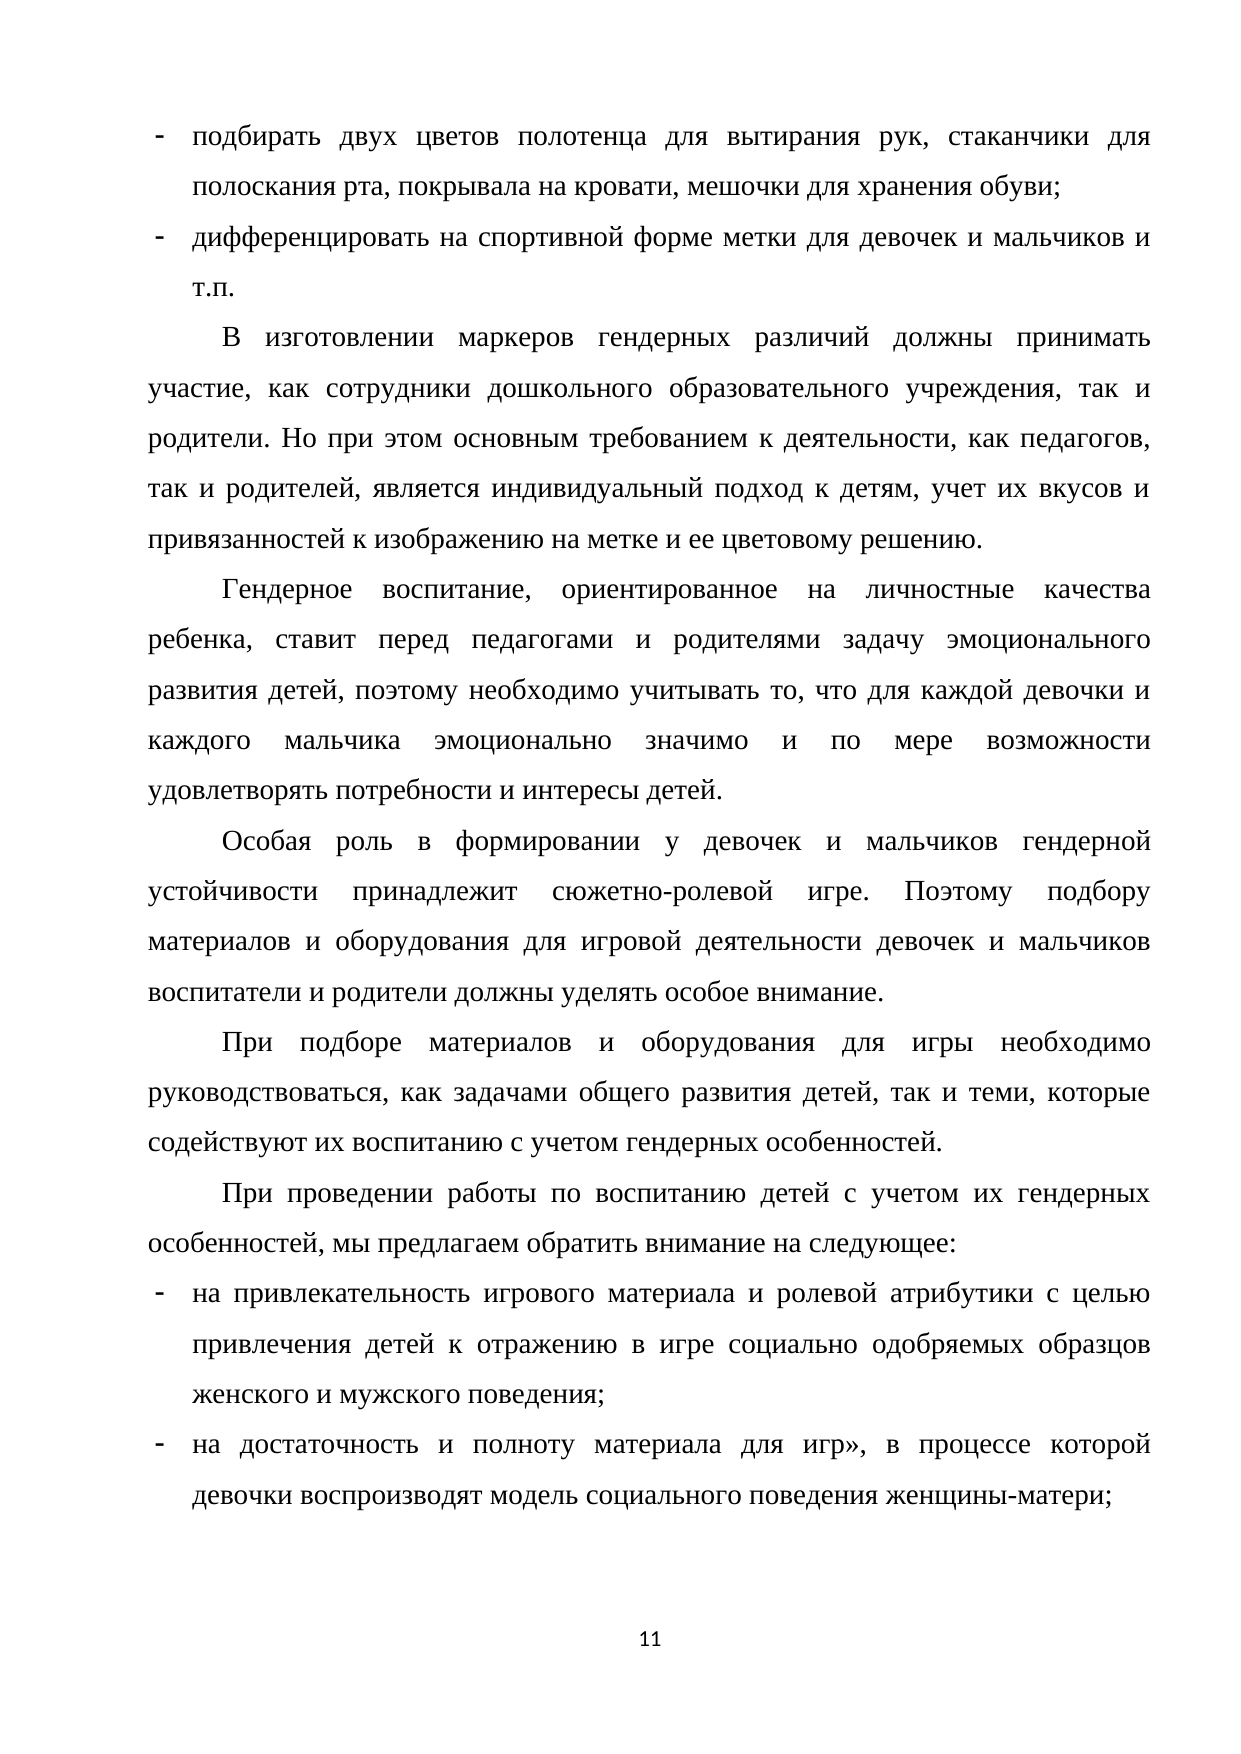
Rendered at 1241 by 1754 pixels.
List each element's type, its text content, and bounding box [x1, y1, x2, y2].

list При проведении работы по воспитанию детей с учетом их гендерных особенностей, мы предлагаем обратить внимание на следующее: [148, 1175, 1152, 1259]
list При подборе материалов и оборудования для игры необходимо руководствоваться, как задачами общего развития детей, так и теми, которые содействуют их воспитанию с учетом гендерных особенностей. [148, 1024, 1152, 1158]
list Особая роль в формировании у девочек и мальчиков гендерной устойчивости принадлежит сюжетно-ролевой игре. Поэтому подбору материалов и оборудования для игровой деятельности девочек и мальчиков воспитатели и родители должны уделять особое внимание. [148, 823, 1152, 1007]
list на достаточность и полноту материала для игр», в процессе которой девочки воспроизводят модель социального поведения женщины-матери; [154, 1427, 1152, 1511]
list В изготовлении маркеров гендерных различий должны принимать участие, как сотрудники дошкольного образовательного учреждения, так и родители. Но при этом основным требованием к деятельности, как педагогов, так и родителей, является индивидуальный подход к детям, учет их вкусов и привязанностей к изображению на метке и ее цветовому решению. [148, 319, 1152, 554]
list Гендерное воспитание, ориентированное на личностные качества ребенка, ставит перед педагогами и родителями задачу эмоционального развития детей, поэтому необходимо учитывать то, что для каждой девочки и каждого мальчика эмоционально значимо и по мере возможности удовлетворять потребности и интересы детей. [148, 571, 1152, 806]
list подбирать двух цветов полотенца для вытирания рук, стаканчики для полоскания рта, покрывала на кровати, мешочки для хранения обуви; [154, 118, 1152, 202]
list на привлекательность игрового материала и ролевой атрибутики с целью привлечения детей к отражению в игре социально одобряемых образцов женского и мужского поведения; [154, 1276, 1152, 1410]
list дифференцировать на спортивной форме метки для девочек и мальчиков и т.п. [154, 219, 1152, 303]
